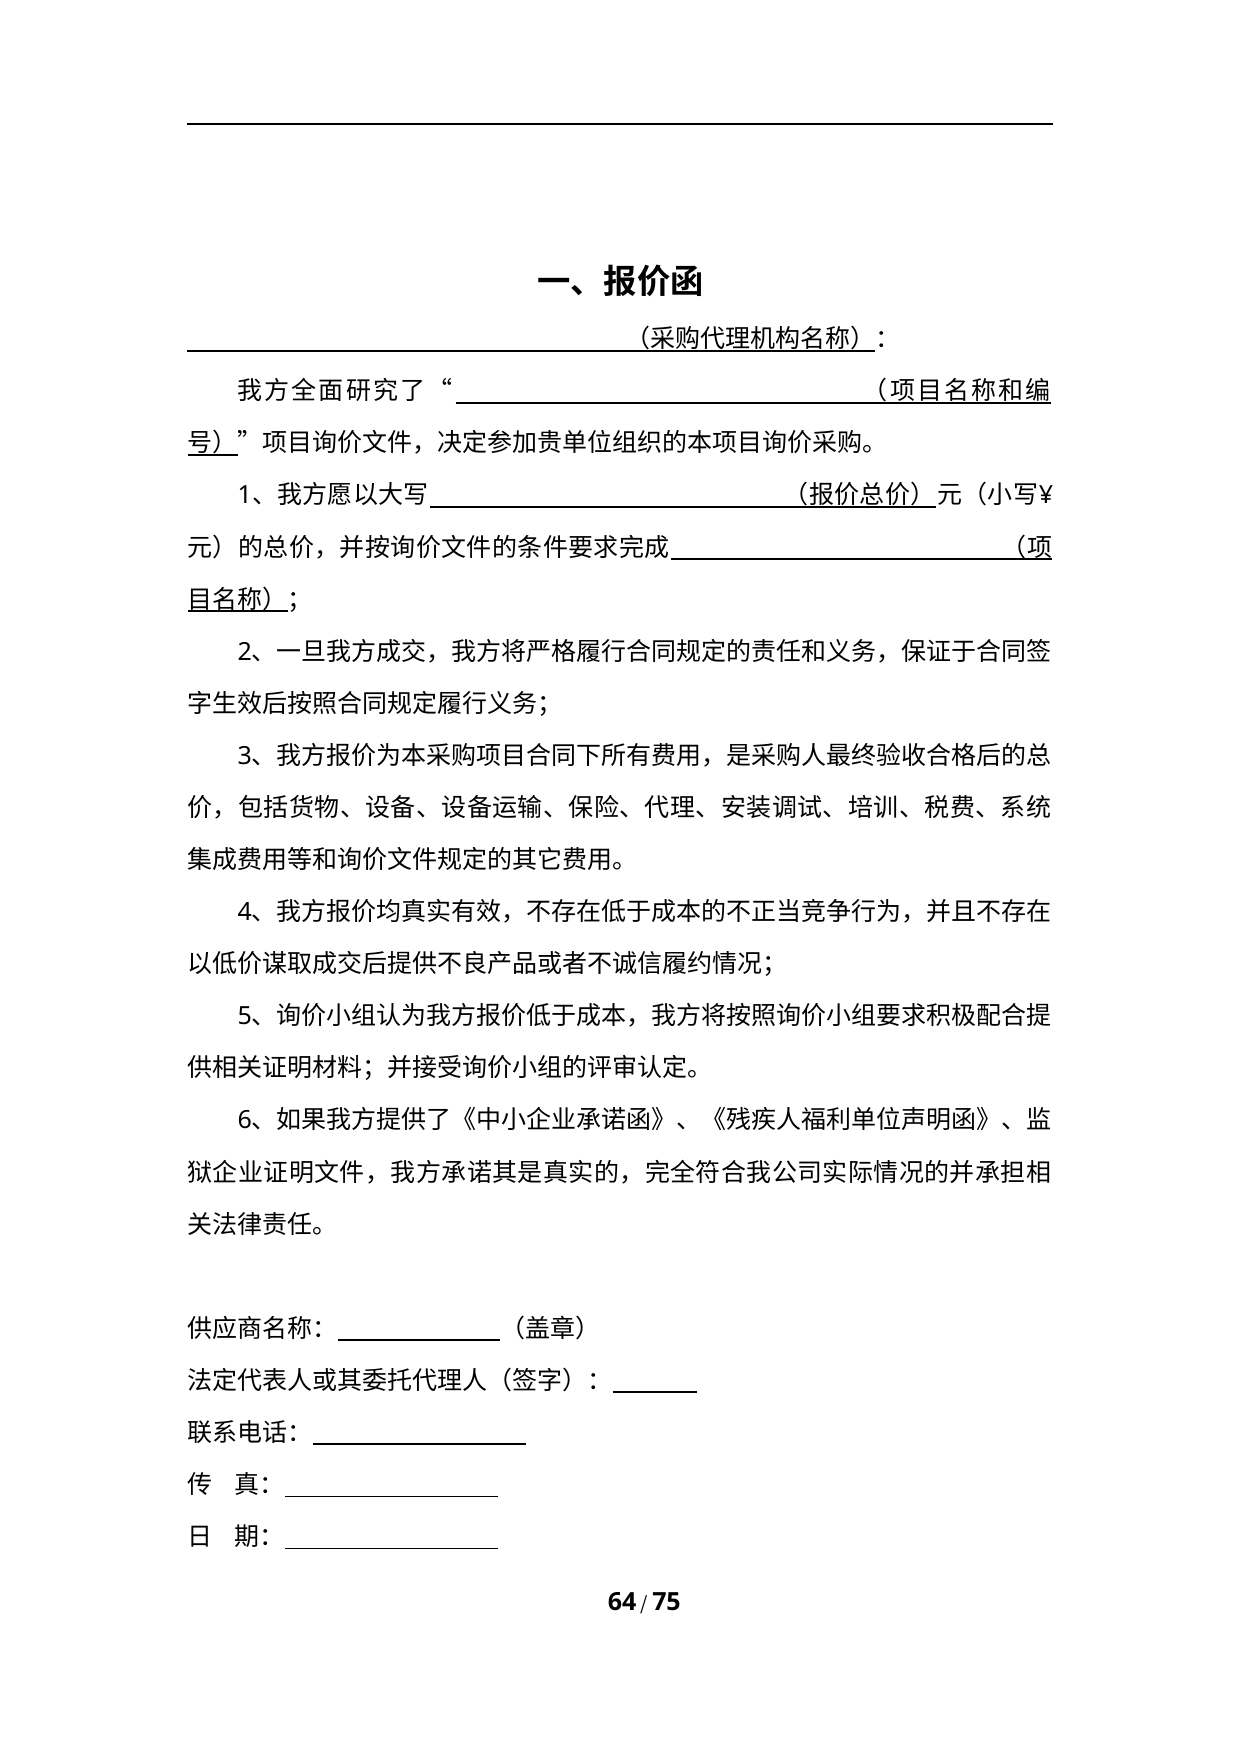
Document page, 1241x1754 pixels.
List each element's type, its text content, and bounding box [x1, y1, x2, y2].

text 供应商名称： （盖章） [187, 1296, 1053, 1348]
text 联系电话： [187, 1400, 1053, 1452]
text 日 期： [187, 1504, 1053, 1556]
text 法定代表人或其委托代理人（签字）： [187, 1348, 1053, 1400]
text 2、一旦我方成交，我方将严格履行合同规定的责任和义务，保证于合同签字生效后按照合同规定履行义务； [187, 618, 1053, 723]
text 6、如果我方提供了《中小企业承诺函》、《残疾人福利单位声明函》、监狱企业证明文件，我方承诺其是真实的，完全符合我公司实际情况的并承担相关法律责任。 [187, 1087, 1053, 1243]
text 4、我方报价均真实有效，不存在低于成本的不正当竞争行为，并且不存在以低价谋取成交后提供不良产品或者不诚信履约情况； [187, 879, 1053, 983]
text 我方全面研究了“ （项目名称和编号）”项目询价文件，决定参加贵单位组织的本项目询价采购。 [187, 358, 1053, 462]
text 传 真： [187, 1452, 1053, 1504]
text （采购代理机构名称）： [187, 306, 1053, 358]
text 一、报价函 [187, 243, 1053, 306]
text 3、我方报价为本采购项目合同下所有费用，是采购人最终验收合格后的总价，包括货物、设备、设备运输、保险、代理、安装调试、培训、税费、系统集成费用等和询价文件规定的其它费用。 [187, 723, 1053, 879]
text 1、我方愿以大写 （报价总价）元（小写¥ 元）的总价，并按询价文件的条件要求完成 （项目名称）； [187, 462, 1053, 618]
text 5、询价小组认为我方报价低于成本，我方将按照询价小组要求积极配合提供相关证明材料；并接受询价小组的评审认定。 [187, 983, 1053, 1087]
